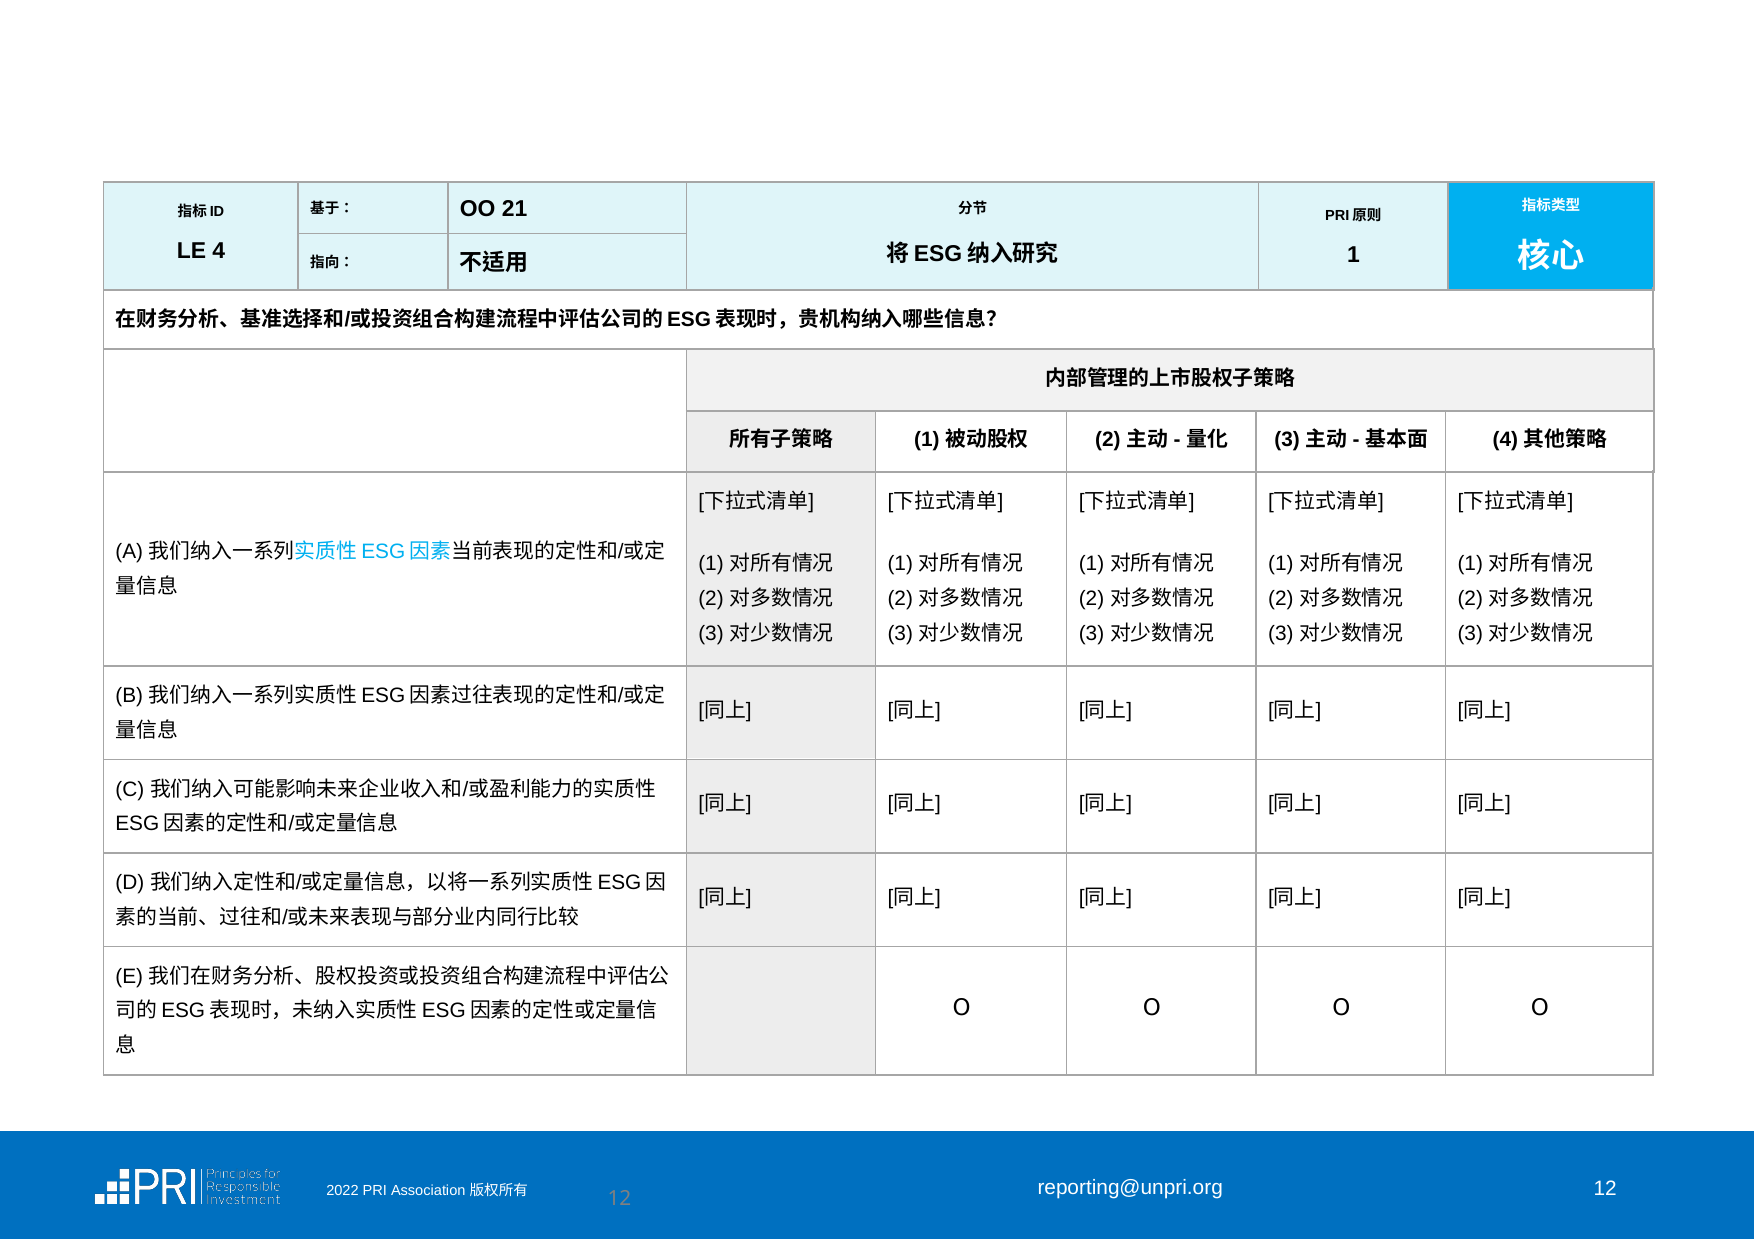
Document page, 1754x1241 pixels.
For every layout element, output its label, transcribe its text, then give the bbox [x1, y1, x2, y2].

table_cell (2) 主动 - 量化 [1067, 412, 1255, 471]
table_cell [1446, 947, 1652, 1074]
table_cell (3) 主动 - 基本面 [1257, 412, 1445, 471]
table_header OO 21 [449, 183, 686, 233]
table_cell [同上] [687, 667, 875, 758]
table_cell [同上] [876, 854, 1066, 946]
table_cell [下拉式清单] (1) 对所有情况 (2) 对多数情况 (3) 对少数情况 [1257, 473, 1445, 665]
table_cell [同上] [1067, 667, 1255, 758]
table_cell (B) 我们纳入一系列实质性ESG因素过往表现的定性和/或定量信息 [104, 667, 686, 758]
table_cell (E) 我们在财务分析、股权投资或投资组合构建流程中评估公司的ESG表现时，未纳入实质性ESG因素的定性或定量信息 [104, 947, 686, 1074]
table_cell [同上] [687, 760, 875, 852]
table_cell [下拉式清单] (1) 对所有情况 (2) 对多数情况 (3) 对少数情况 [1067, 473, 1255, 665]
table_cell [同上] [1446, 760, 1652, 852]
table_cell [同上] [1257, 667, 1445, 758]
table_header 基于： [299, 183, 447, 233]
table_cell [同上] [1257, 854, 1445, 946]
table_cell [同上] [1446, 667, 1652, 758]
table_cell (A) 我们纳入一系列实质性ESG因素当前表现的定性和/或定量信息 [104, 473, 686, 665]
table_cell [同上] [1067, 854, 1255, 946]
table_cell [同上] [1257, 760, 1445, 852]
table_cell [同上] [1446, 854, 1652, 946]
table_cell 在财务分析、基准选择和/或投资组合构建流程中评估公司的ESG表现时，贵机构纳入哪些信息？ [104, 291, 1652, 348]
table_cell [同上] [687, 854, 875, 946]
table_cell [同上] [876, 667, 1066, 758]
table_cell [下拉式清单] (1) 对所有情况 (2) 对多数情况 (3) 对少数情况 [687, 473, 875, 665]
table_cell [1067, 947, 1255, 1074]
table_header 分节 将ESG纳入研究 [687, 183, 1258, 289]
table_cell [687, 947, 875, 1074]
table_cell [同上] [876, 760, 1066, 852]
table_cell [下拉式清单] (1) 对所有情况 (2) 对多数情况 (3) 对少数情况 [1446, 473, 1652, 665]
table_cell (D) 我们纳入定性和/或定量信息，以将一系列实质性ESG因素的当前、过往和/或未来表现与部分业内同行比较 [104, 854, 686, 946]
table_cell (1) 被动股权 [876, 412, 1066, 471]
table_cell [1257, 947, 1445, 1074]
table_header 指标类型 核心 [1449, 183, 1653, 289]
table_cell 不适用 [449, 234, 686, 289]
table_cell [104, 350, 686, 471]
table_cell (4) 其他策略 [1446, 412, 1653, 471]
table_cell (C) 我们纳入可能影响未来企业收入和/或盈利能力的实质性ESG因素的定性和/或定量信息 [104, 760, 686, 852]
table_cell [同上] [1067, 760, 1255, 852]
table_cell 指向： [299, 234, 447, 289]
picture [92, 1166, 282, 1207]
table_cell 所有子策略 [687, 412, 875, 471]
table_header 指标ID LE 4 [104, 183, 297, 289]
table_cell 内部管理的上市股权子策略 [687, 350, 1653, 410]
table_cell [876, 947, 1066, 1074]
table_header PRI原则 1 [1259, 183, 1447, 289]
table_cell [下拉式清单] (1) 对所有情况 (2) 对多数情况 (3) 对少数情况 [876, 473, 1066, 665]
